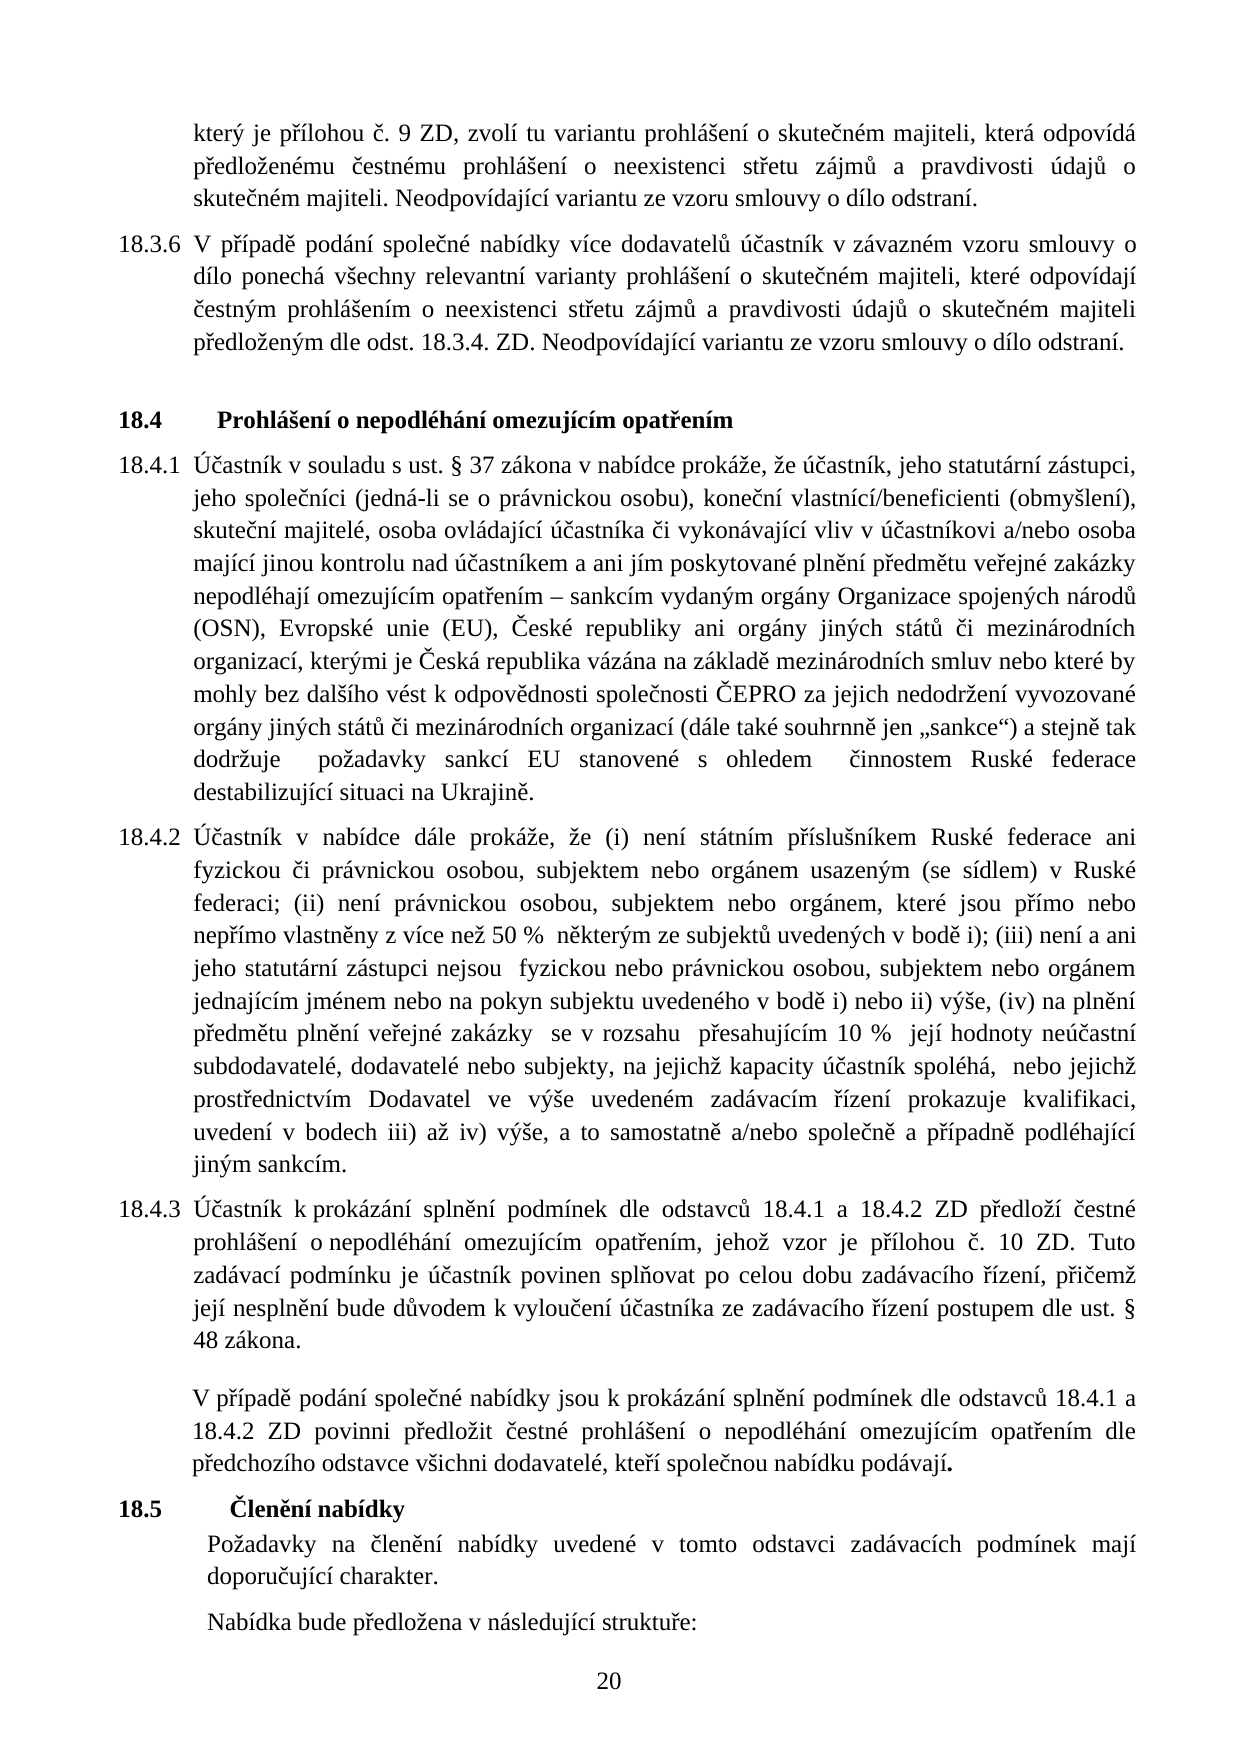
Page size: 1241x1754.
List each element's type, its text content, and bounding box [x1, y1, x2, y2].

subtitle Prohlášení o nepodléhání omezujícím opatřením [118, 405, 1137, 433]
list Požadavky na členění nabídky uvedené v tomto odstavci zadávacích podmínek mají doporučující charakter. [207, 1529, 1137, 1590]
subtitle Členění nabídky [118, 1494, 1137, 1522]
list Účastník v souladu s ust. § 37 zákona v nabídce prokáže, že účastník, jeho statutární zástupci, jeho společníci (jedná-li se o právnickou osobu), koneční vlastnící/beneficienti (obmyšlení), skuteční majitelé, osoba ovládající účastníka či vykonávající vliv v účastníkovi a/nebo osoba mající jinou kontrolu nad účastníkem a ani jím poskytované plnění předmětu veřejné zakázky nepodléhají omezujícím opatřením – sankcím vydaným orgány Organizace spojených národů (OSN), Evropské unie (EU), České republiky ani orgány jiných států či mezinárodních organizací, kterými je Česká republika vázána na základě mezinárodních smluv nebo které by mohly bez dalšího vést k odpovědnosti společnosti ČEPRO za jejich nedodržení vyvozované orgány jiných států či mezinárodních organizací (dále také souhrnně jen „sankce“) a stejně tak dodržuje požadavky sankcí EU stanovené s ohledem činnostem Ruské federace destabilizující situaci na Ukrajině. [118, 450, 1137, 806]
list Účastník k prokázání splnění podmínek dle odstavců 18.4.1 a 18.4.2 ZD předloží čestné prohlášení o nepodléhání omezujícím opatřením, jehož vzor je přílohou č. 10 ZD. Tuto zadávací podmínku je účastník povinen splňovat po celou dobu zadávacího řízení, přičemž její nesplnění bude důvodem k vyloučení účastníka ze zadávacího řízení postupem dle ust. § 48 zákona. [118, 1194, 1137, 1354]
list V případě podání společné nabídky více dodavatelů účastník v závazném vzoru smlouvy o dílo ponechá všechny relevantní varianty prohlášení o skutečném majiteli, které odpovídají čestným prohlášením o neexistenci střetu zájmů a pravdivosti údajů o skutečném majiteli předloženým dle odst. 18.3.4. ZD. Neodpovídající variantu ze vzoru smlouvy o dílo odstraní. [118, 229, 1137, 356]
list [118, 118, 1137, 212]
subtitle V případě podání společné nabídky jsou k prokázání splnění podmínek dle odstavců 18.4.1 a 18.4.2 ZD povinni předložit čestné prohlášení o nepodléhání omezujícím opatřením dle předchozího odstavce všichni dodavatelé, kteří společnou nabídku podávají. [192, 1383, 1137, 1477]
list Nabídka bude předložena v následující struktuře: [207, 1607, 1137, 1635]
list Účastník v nabídce dále prokáže, že (i) není státním příslušníkem Ruské federace ani fyzickou či právnickou osobou, subjektem nebo orgánem usazeným (se sídlem) v Ruské federaci; (ii) není právnickou osobou, subjektem nebo orgánem, které jsou přímo nebo nepřímo vlastněny z více než 50 % některým ze subjektů uvedených v bodě i); (iii) není a ani jeho statutární zástupci nejsou fyzickou nebo právnickou osobou, subjektem nebo orgánem jednajícím jménem nebo na pokyn subjektu uvedeného v bodě i) nebo ii) výše, (iv) na plnění předmětu plnění veřejné zakázky se v rozsahu přesahujícím 10 % její hodnoty neúčastní subdodavatelé, dodavatelé nebo subjekty, na jejichž kapacity účastník spoléhá, nebo jejichž prostřednictvím Dodavatel ve výše uvedeném zadávacím řízení prokazuje kvalifikaci, uvedení v bodech iii) až iv) výše, a to samostatně a/nebo společně a případně podléhající jiným sankcím. [118, 822, 1137, 1178]
